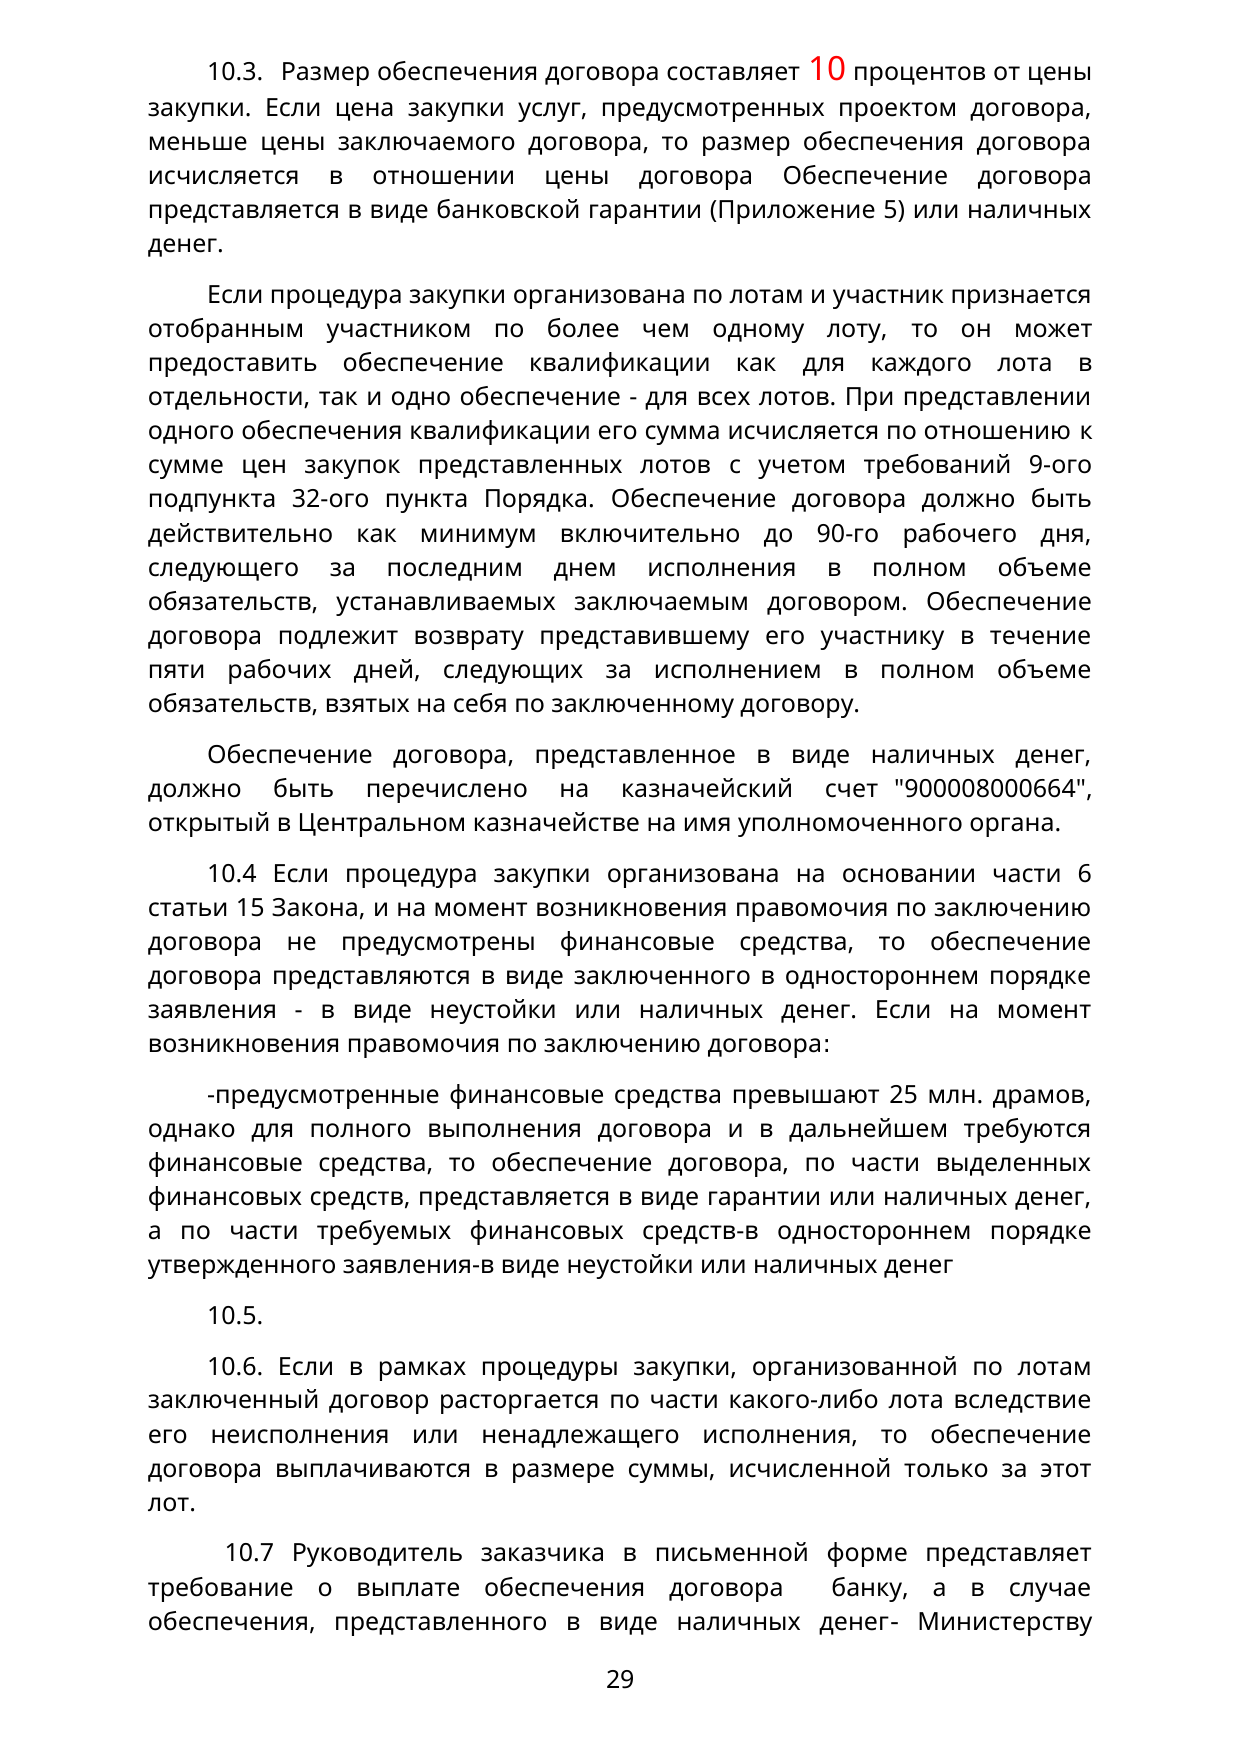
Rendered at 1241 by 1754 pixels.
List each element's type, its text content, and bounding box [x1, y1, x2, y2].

text -предусмотренные финансовые средства превышают 25 млн. драмов, однако для полного выполнения договора и в дальнейшем требуются финансовые средства, то обеспечение договора, по части выделенных финансовых средств, представляется в виде гарантии или наличных денег, а по части требуемых финансовых средств-в одностороннем порядке утвержденного заявления-в виде неустойки или наличных денег [148, 1076, 1092, 1281]
text 10.4 Если процедура закупки организована на основании части 6 статьи 15 Закона, и на момент возникновения правомочия по заключению договора не предусмотрены финансовые средства, то обеспечение договора представляются в виде заключенного в одностороннем порядке заявления - в виде неустойки или наличных денег. Если на момент возникновения правомочия по заключению договора: [148, 855, 1092, 1060]
text Обеспечение договора, представленное в виде наличных денег, должно быть перечислено на казначейский счет "900008000664", открытый в Центральном казначействе на имя уполномоченного органа. [148, 736, 1092, 839]
text 10.3. Размер обеспечения договора составляет 10 процентов от цены закупки. Если цена закупки услуг, предусмотренных проектом договора, меньше цены заключаемого договора, то размер обеспечения договора исчисляется в отношении цены договора Обеспечение договора представляется в виде банковской гарантии (Приложение 5) или наличных денег. [148, 44, 1092, 260]
text 10.6. Если в рамках процедуры закупки, организованной по лотам заключенный договор расторгается по части какого-либо лота вследствие его неисполнения или ненадлежащего исполнения, то обеспечение договора выплачиваются в размере суммы, исчисленной только за этот лот. [148, 1348, 1092, 1518]
text 10.5. [148, 1297, 1092, 1331]
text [148, 1535, 1092, 1637]
text Если процедура закупки организована по лотам и участник признается отобранным участником по более чем одному лоту, то он может предоставить обеспечение квалификации как для каждого лота в отдельности, так и одно обеспечение - для всех лотов. При представлении одного обеспечения квалификации его сумма исчисляется по отношению к сумме цен закупок представленных лотов с учетом требований 9-ого подпункта 32-ого пункта Порядка. Обеспечение договора должно быть действительно как минимум включительно до 90-го рабочего дня, следующего за последним днем исполнения в полном объеме обязательств, устанавливаемых заключаемым договором. Обеспечение договора подлежит возврату представившему его участнику в течение пяти рабочих дней, следующих за исполнением в полном объеме обязательств, взятых на себя по заключенному договору. [148, 277, 1092, 719]
